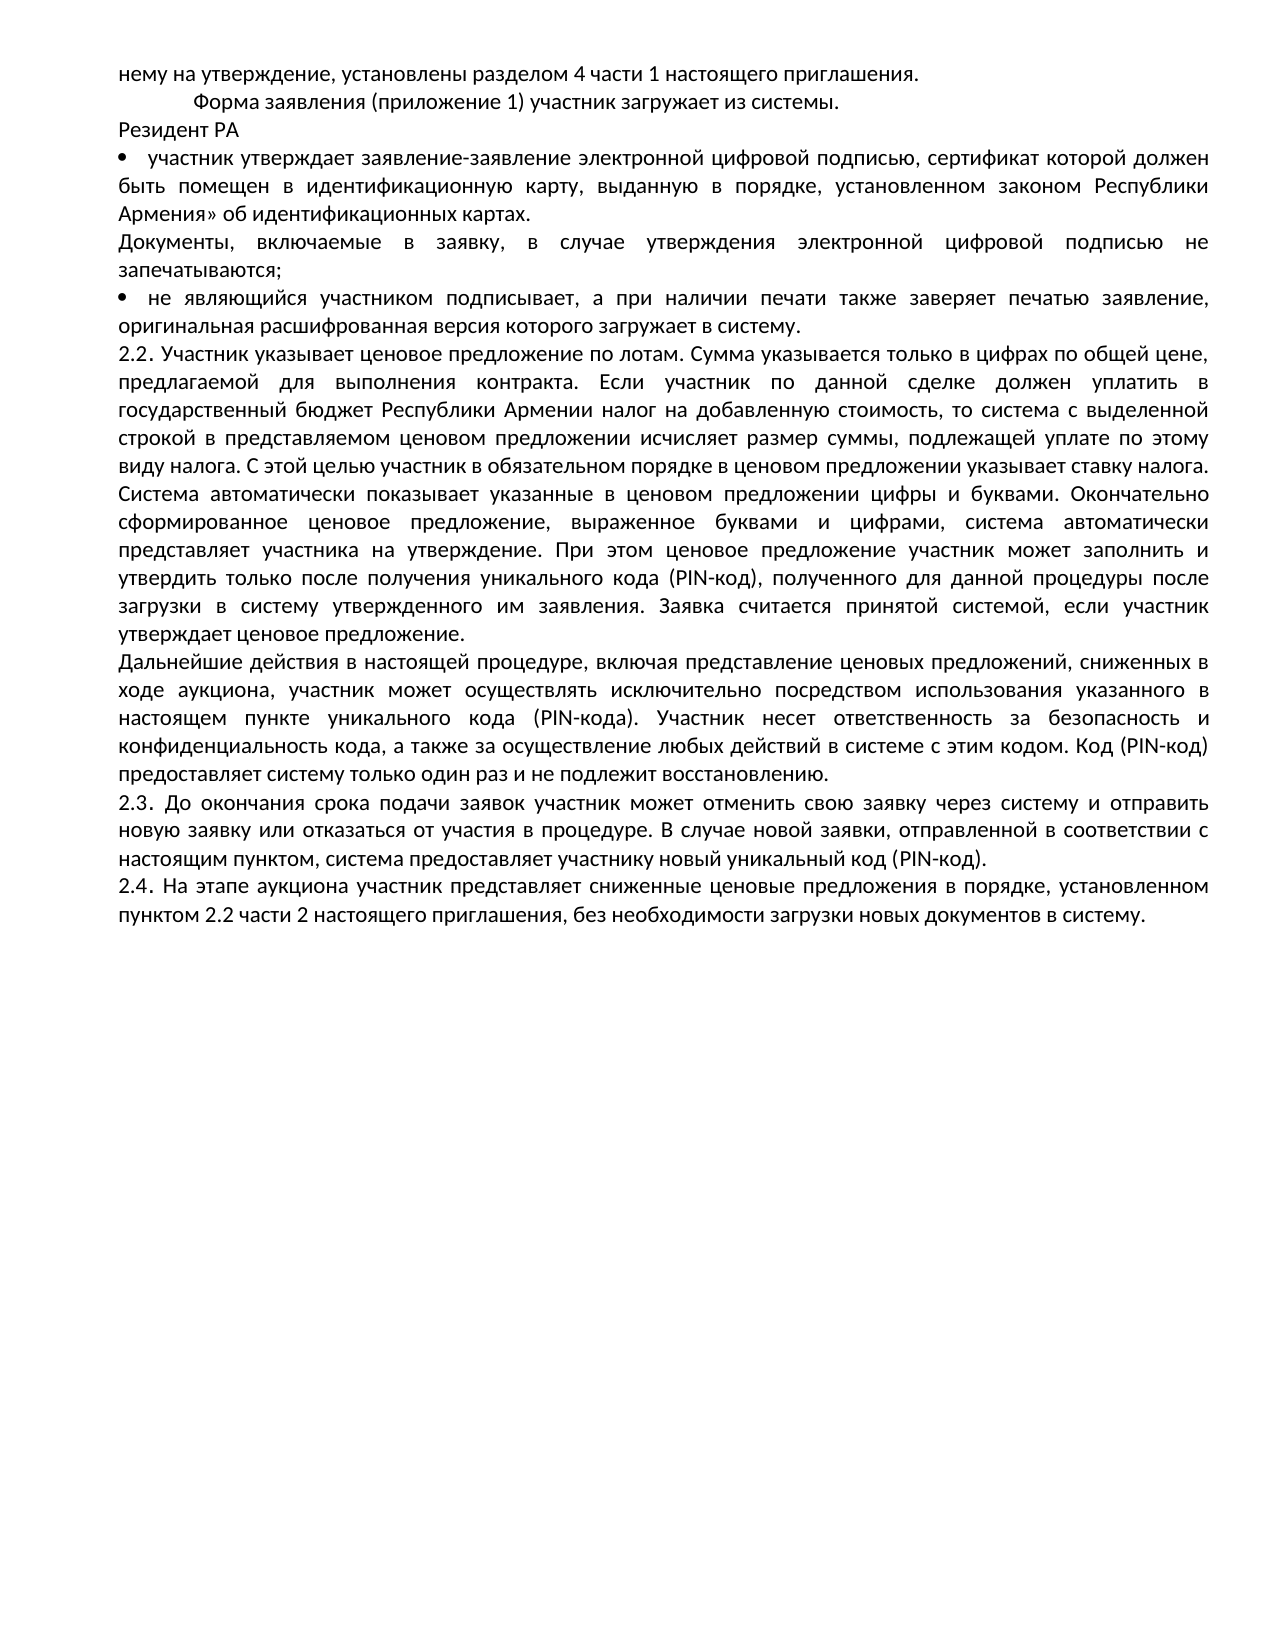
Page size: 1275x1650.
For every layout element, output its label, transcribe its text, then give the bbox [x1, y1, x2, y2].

text Форма заявления (приложение 1) участник загружает из системы. [118, 87, 1211, 115]
text Резидент РА [118, 115, 1211, 143]
text Документы, включаемые в заявку, в случае утверждения электронной цифровой подписью не запечатываются; [118, 227, 1211, 283]
list не являющийся участником подписывает, а при наличии печати также заверяет печатью заявление, оригинальная расшифрованная версия которого загружает в систему. [118, 283, 1211, 339]
text Дальнейшие действия в настоящей процедуре, включая представление ценовых предложений, сниженных в ходе аукциона, участник может осуществлять исключительно посредством использования указанного в настоящем пункте уникального кода (PIN-кода). Участник несет ответственность за безопасность и конфиденциальность кода, а также за осуществление любых действий в системе с этим кодом. Код (PIN-код) предоставляет систему только один раз и не подлежит восстановлению. [118, 647, 1211, 788]
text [118, 59, 1211, 87]
text 2.4․ На этапе аукциона участник представляет сниженные ценовые предложения в порядке, установленном пунктом 2.2 части 2 настоящего приглашения, без необходимости загрузки новых документов в систему. [118, 872, 1211, 928]
list участник утверждает заявление-заявление электронной цифровой подписью, сертификат которой должен быть помещен в идентификационную карту, выданную в порядке, установленном законом Республики Армения» об идентификационных картах. [118, 143, 1211, 227]
text 2.2․ Участник указывает ценовое предложение по лотам. Сумма указывается только в цифрах по общей цене, предлагаемой для выполнения контракта. Если участник по данной сделке должен уплатить в государственный бюджет Республики Армении налог на добавленную стоимость, то система с выделенной строкой в представляемом ценовом предложении исчисляет размер суммы, подлежащей уплате по этому виду налога. С этой целью участник в обязательном порядке в ценовом предложении указывает ставку налога. Система автоматически показывает указанные в ценовом предложении цифры и буквами. Окончательно сформированное ценовое предложение, выраженное буквами и цифрами, система автоматически представляет участника на утверждение. При этом ценовое предложение участник может заполнить и утвердить только после получения уникального кода (PIN-код), полученного для данной процедуры после загрузки в систему утвержденного им заявления. Заявка считается принятой системой, если участник утверждает ценовое предложение. [118, 339, 1211, 647]
list 2.3․ До окончания срока подачи заявок участник может отменить свою заявку через систему и отправить новую заявку или отказаться от участия в процедуре. В случае новой заявки, отправленной в соответствии с настоящим пунктом, система предоставляет участнику новый уникальный код (PIN-код). [118, 788, 1211, 872]
